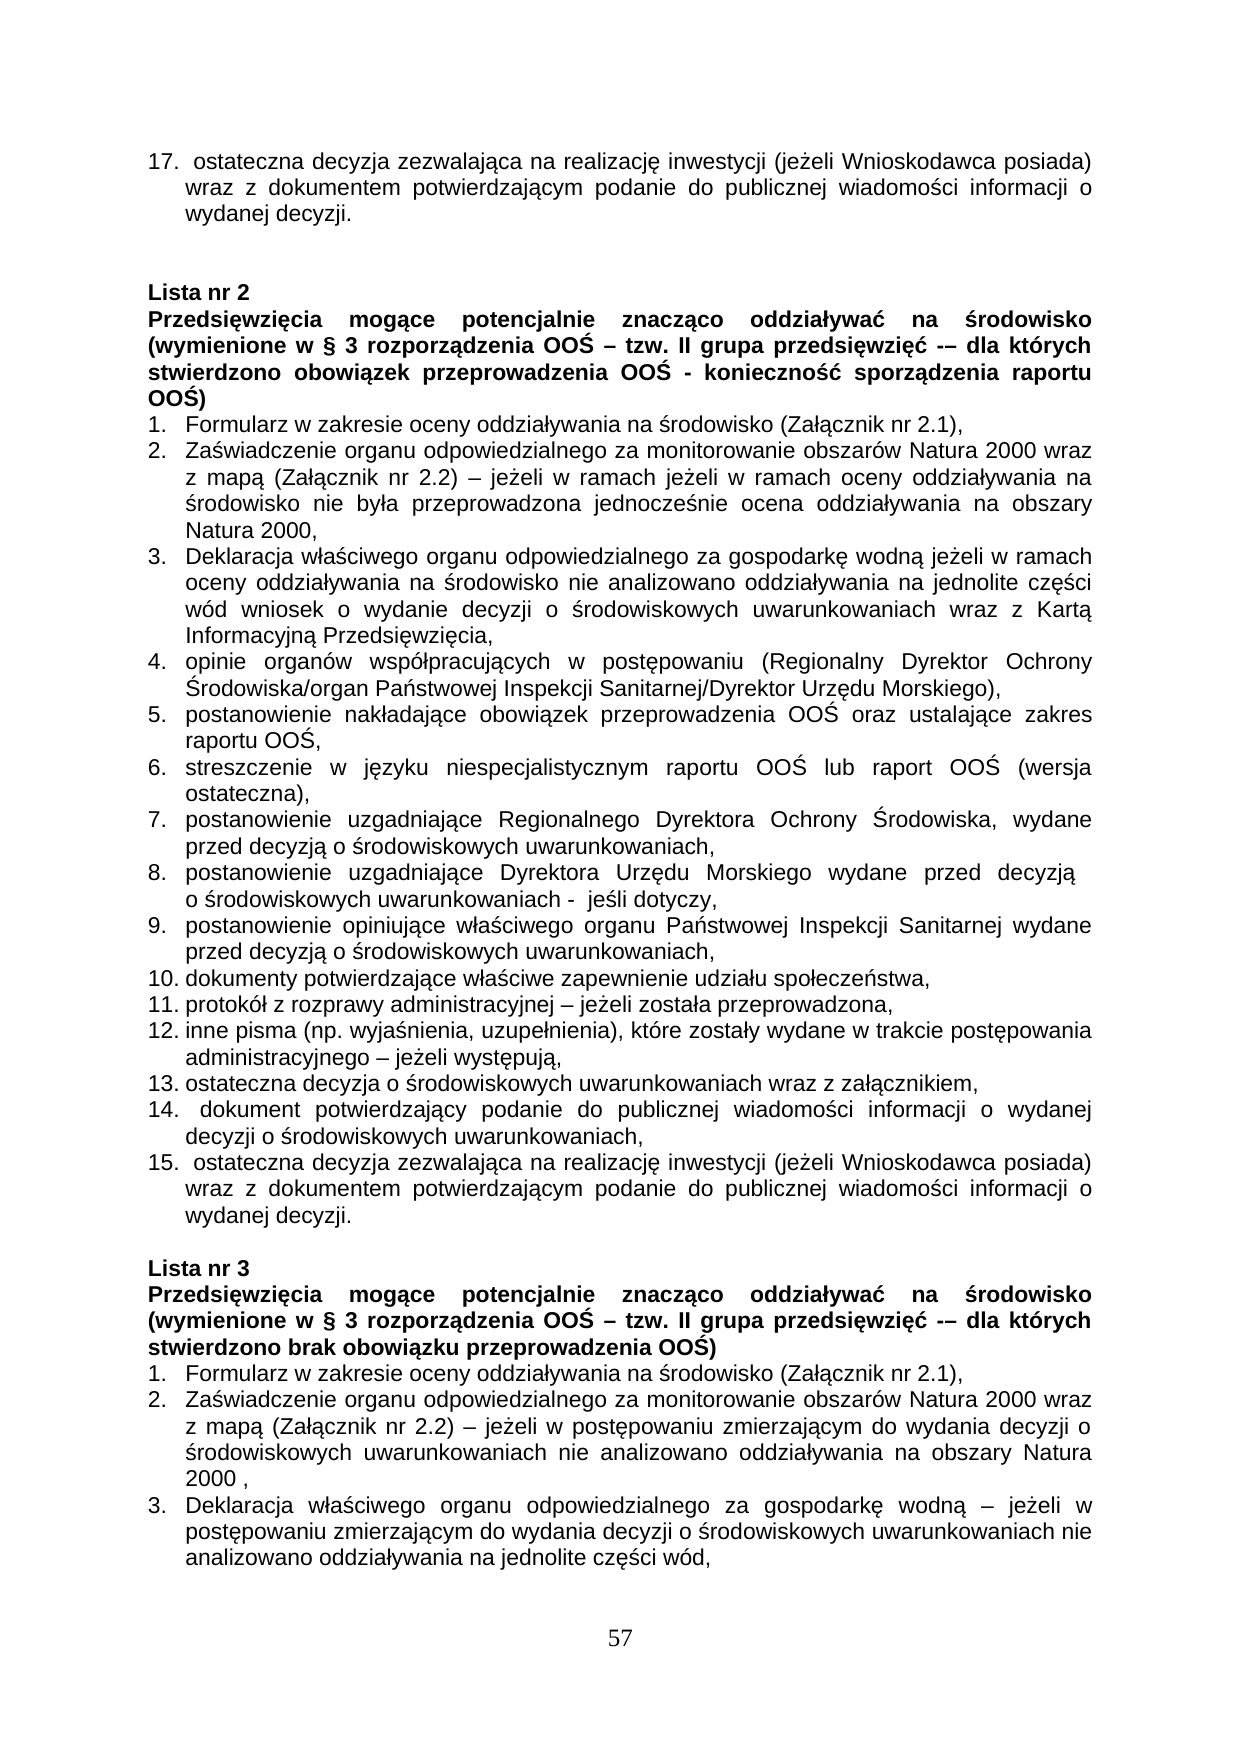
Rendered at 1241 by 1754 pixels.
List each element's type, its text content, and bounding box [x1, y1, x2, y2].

list protokół z rozprawy administracyjnej – jeżeli została przeprowadzona, [148, 991, 1093, 1017]
text Przedsięwzięcia mogące potencjalnie znacząco oddziaływać na środowisko (wymienione w § 3 rozporządzenia OOŚ – tzw. II grupa przedsięwzięć -– dla których stwierdzono obowiązek przeprowadzenia OOŚ - konieczność sporządzenia raportu OOŚ) [148, 306, 1093, 411]
list Formularz w zakresie oceny oddziaływania na środowisko (Załącznik nr 2.1), [148, 411, 1093, 437]
list opinie organów współpracujących w postępowaniu (Regionalny Dyrektor Ochrony Środowiska/organ Państwowej Inspekcji Sanitarnej/Dyrektor Urzędu Morskiego), [148, 648, 1093, 701]
list postanowienie opiniujące właściwego organu Państwowej Inspekcji Sanitarnej wydane przed decyzją o środowiskowych uwarunkowaniach, [148, 912, 1093, 964]
text Lista nr 2 [148, 279, 1093, 306]
text Przedsięwzięcia mogące potencjalnie znacząco oddziaływać na środowisko (wymienione w § 3 rozporządzenia OOŚ – tzw. II grupa przedsięwzięć -– dla których stwierdzono brak obowiązku przeprowadzenia OOŚ) [148, 1281, 1093, 1360]
list Deklaracja właściwego organu odpowiedzialnego za gospodarkę wodną jeżeli w ramach oceny oddziaływania na środowisko nie analizowano oddziaływania na jednolite części wód wniosek o wydanie decyzji o środowiskowych uwarunkowaniach wraz z Kartą Informacyjną Przedsięwzięcia, [148, 543, 1093, 648]
list inne pisma (np. wyjaśnienia, uzupełnienia), które zostały wydane w trakcie postępowania administracyjnego – jeżeli występują, [148, 1017, 1093, 1070]
list postanowienie nakładające obowiązek przeprowadzenia OOŚ oraz ustalające zakres raportu OOŚ, [148, 701, 1093, 754]
list Zaświadczenie organu odpowiedzialnego za monitorowanie obszarów Natura 2000 wraz z mapą (Załącznik nr 2.2) – jeżeli w ramach jeżeli w ramach oceny oddziaływania na środowisko nie była przeprowadzona jednocześnie ocena oddziaływania na obszary Natura 2000, [148, 437, 1093, 543]
list dokumenty potwierdzające właściwe zapewnienie udziału społeczeństwa, [148, 964, 1093, 991]
list ostateczna decyzja zezwalająca na realizację inwestycji (jeżeli Wnioskodawca posiada) wraz z dokumentem potwierdzającym podanie do publicznej wiadomości informacji o wydanej decyzji. [148, 148, 1093, 227]
list ostateczna decyzja zezwalająca na realizację inwestycji (jeżeli Wnioskodawca posiada) wraz z dokumentem potwierdzającym podanie do publicznej wiadomości informacji o wydanej decyzji. [148, 1149, 1093, 1228]
list ostateczna decyzja o środowiskowych uwarunkowaniach wraz z załącznikiem, [148, 1070, 1093, 1096]
list Deklaracja właściwego organu odpowiedzialnego za gospodarkę wodną – jeżeli w postępowaniu zmierzającym do wydania decyzji o środowiskowych uwarunkowaniach nie analizowano oddziaływania na jednolite części wód, [148, 1492, 1093, 1571]
list postanowienie uzgadniające Regionalnego Dyrektora Ochrony Środowiska, wydane przed decyzją o środowiskowych uwarunkowaniach, [148, 806, 1093, 859]
list Zaświadczenie organu odpowiedzialnego za monitorowanie obszarów Natura 2000 wraz z mapą (Załącznik nr 2.2) – jeżeli w postępowaniu zmierzającym do wydania decyzji o środowiskowych uwarunkowaniach nie analizowano oddziaływania na obszary Natura 2000 , [148, 1386, 1093, 1492]
list Formularz w zakresie oceny oddziaływania na środowisko (Załącznik nr 2.1), [148, 1360, 1093, 1386]
text Lista nr 3 [148, 1254, 1093, 1281]
list dokument potwierdzający podanie do publicznej wiadomości informacji o wydanej decyzji o środowiskowych uwarunkowaniach, [148, 1096, 1093, 1149]
list postanowienie uzgadniające Dyrektora Urzędu Morskiego wydane przed decyzją o środowiskowych uwarunkowaniach - jeśli dotyczy, [148, 859, 1093, 912]
list streszczenie w języku niespecjalistycznym raportu OOŚ lub raport OOŚ (wersja ostateczna), [148, 754, 1093, 806]
